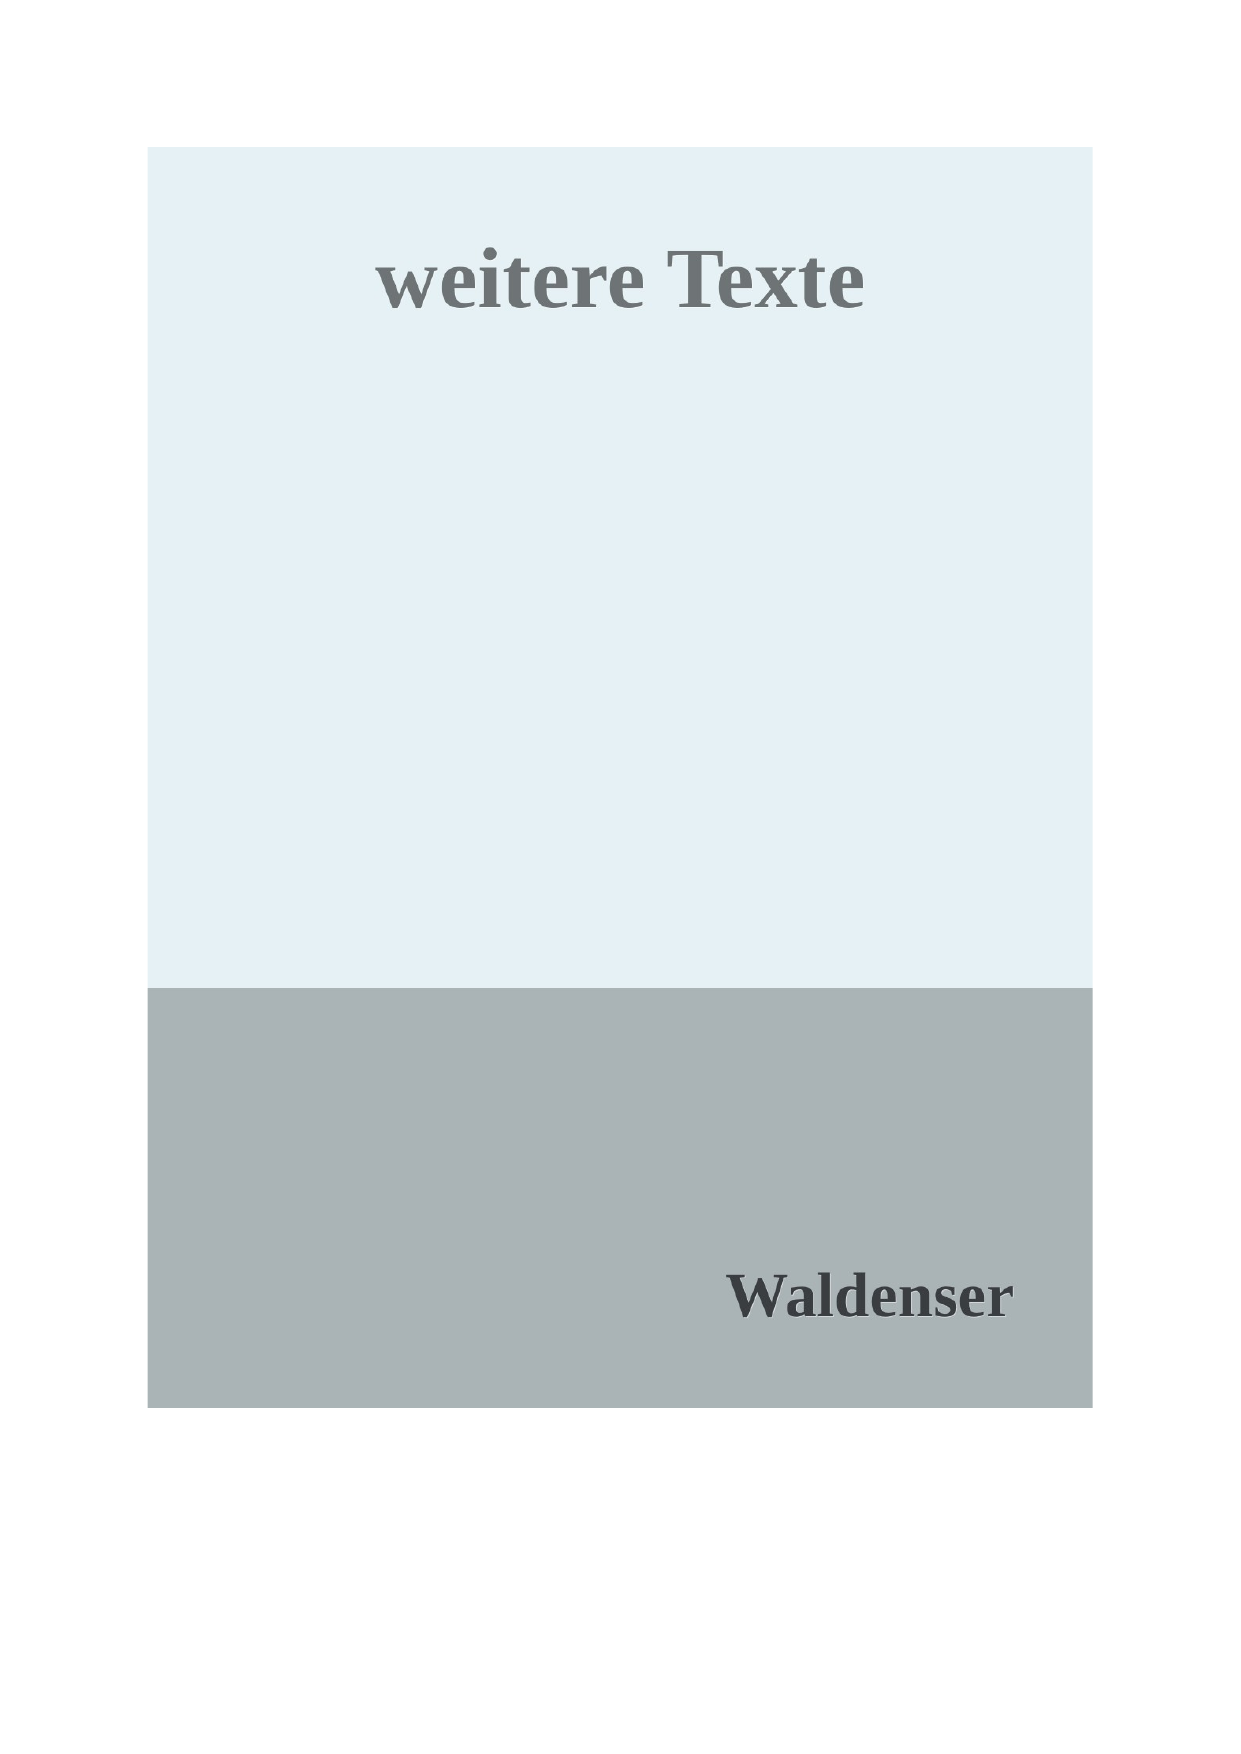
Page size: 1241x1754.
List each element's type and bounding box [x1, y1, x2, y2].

picture [147, 147, 1093, 1408]
